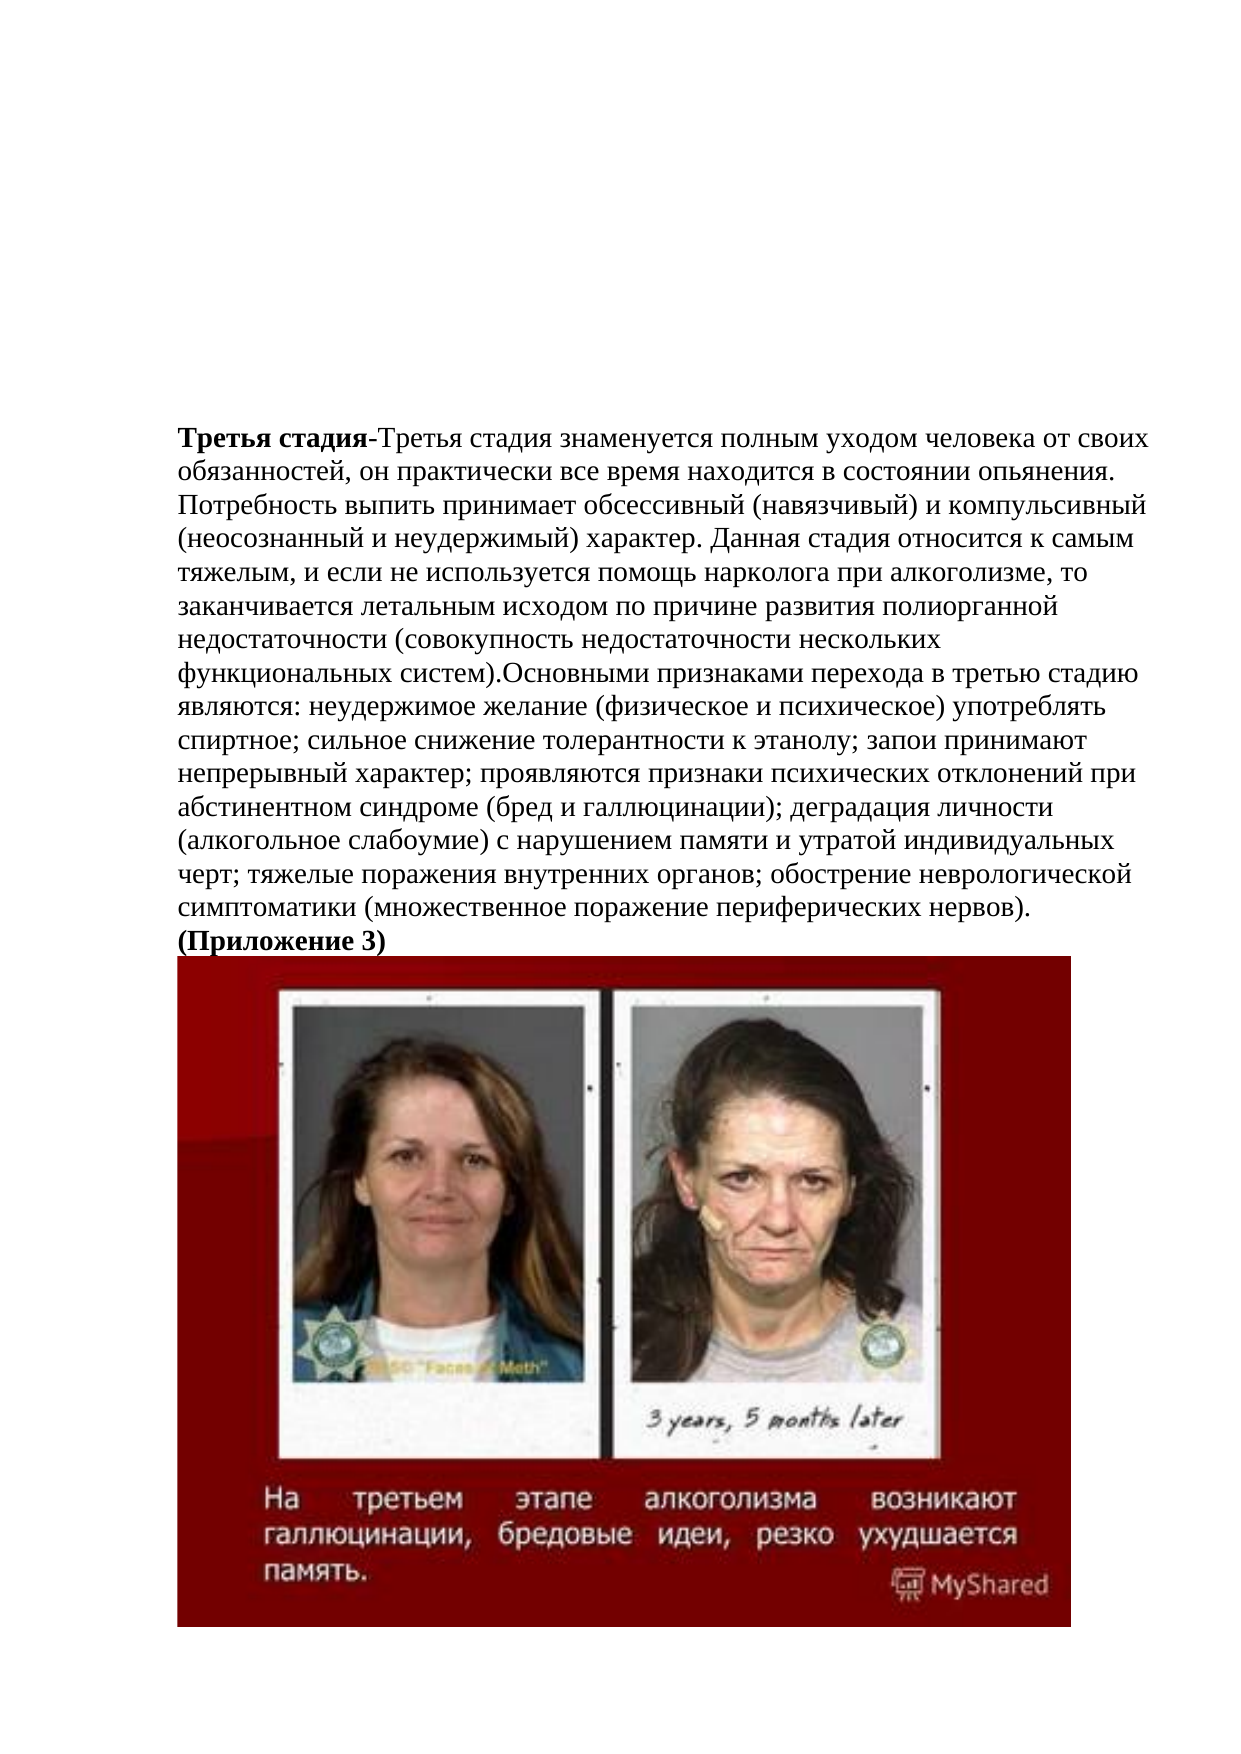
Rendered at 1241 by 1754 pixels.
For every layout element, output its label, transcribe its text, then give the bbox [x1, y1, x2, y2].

picture [177, 956, 1071, 1627]
text (Приложение 3) [177, 923, 1152, 957]
text Третья стадия-Третья стадия знаменуется полным уходом человека от своих обязанностей, он практически все время находится в состоянии опьянения. Потребность выпить принимает обсессивный (навязчивый) и компульсивный (неосознанный и неудержимый) характер. Данная стадия относится к самым тяжелым, и если не используется помощь нарколога при алкоголизме, то заканчивается летальным исходом по причине развития полиорганной недостаточности (совокупность недостаточности нескольких функциональных систем).Основными признаками перехода в третью стадию являются: неудержимое желание (физическое и психическое) употреблять спиртное; сильное снижение толерантности к этанолу; запои принимают непрерывный характер; проявляются признаки психических отклонений при абстинентном синдроме (бред и галлюцинации); деградация личности (алкогольное слабоумие) с нарушением памяти и утратой индивидуальных черт; тяжелые поражения внутренних органов; обострение неврологической симптоматики (множественное поражение периферических нервов). [177, 420, 1152, 923]
